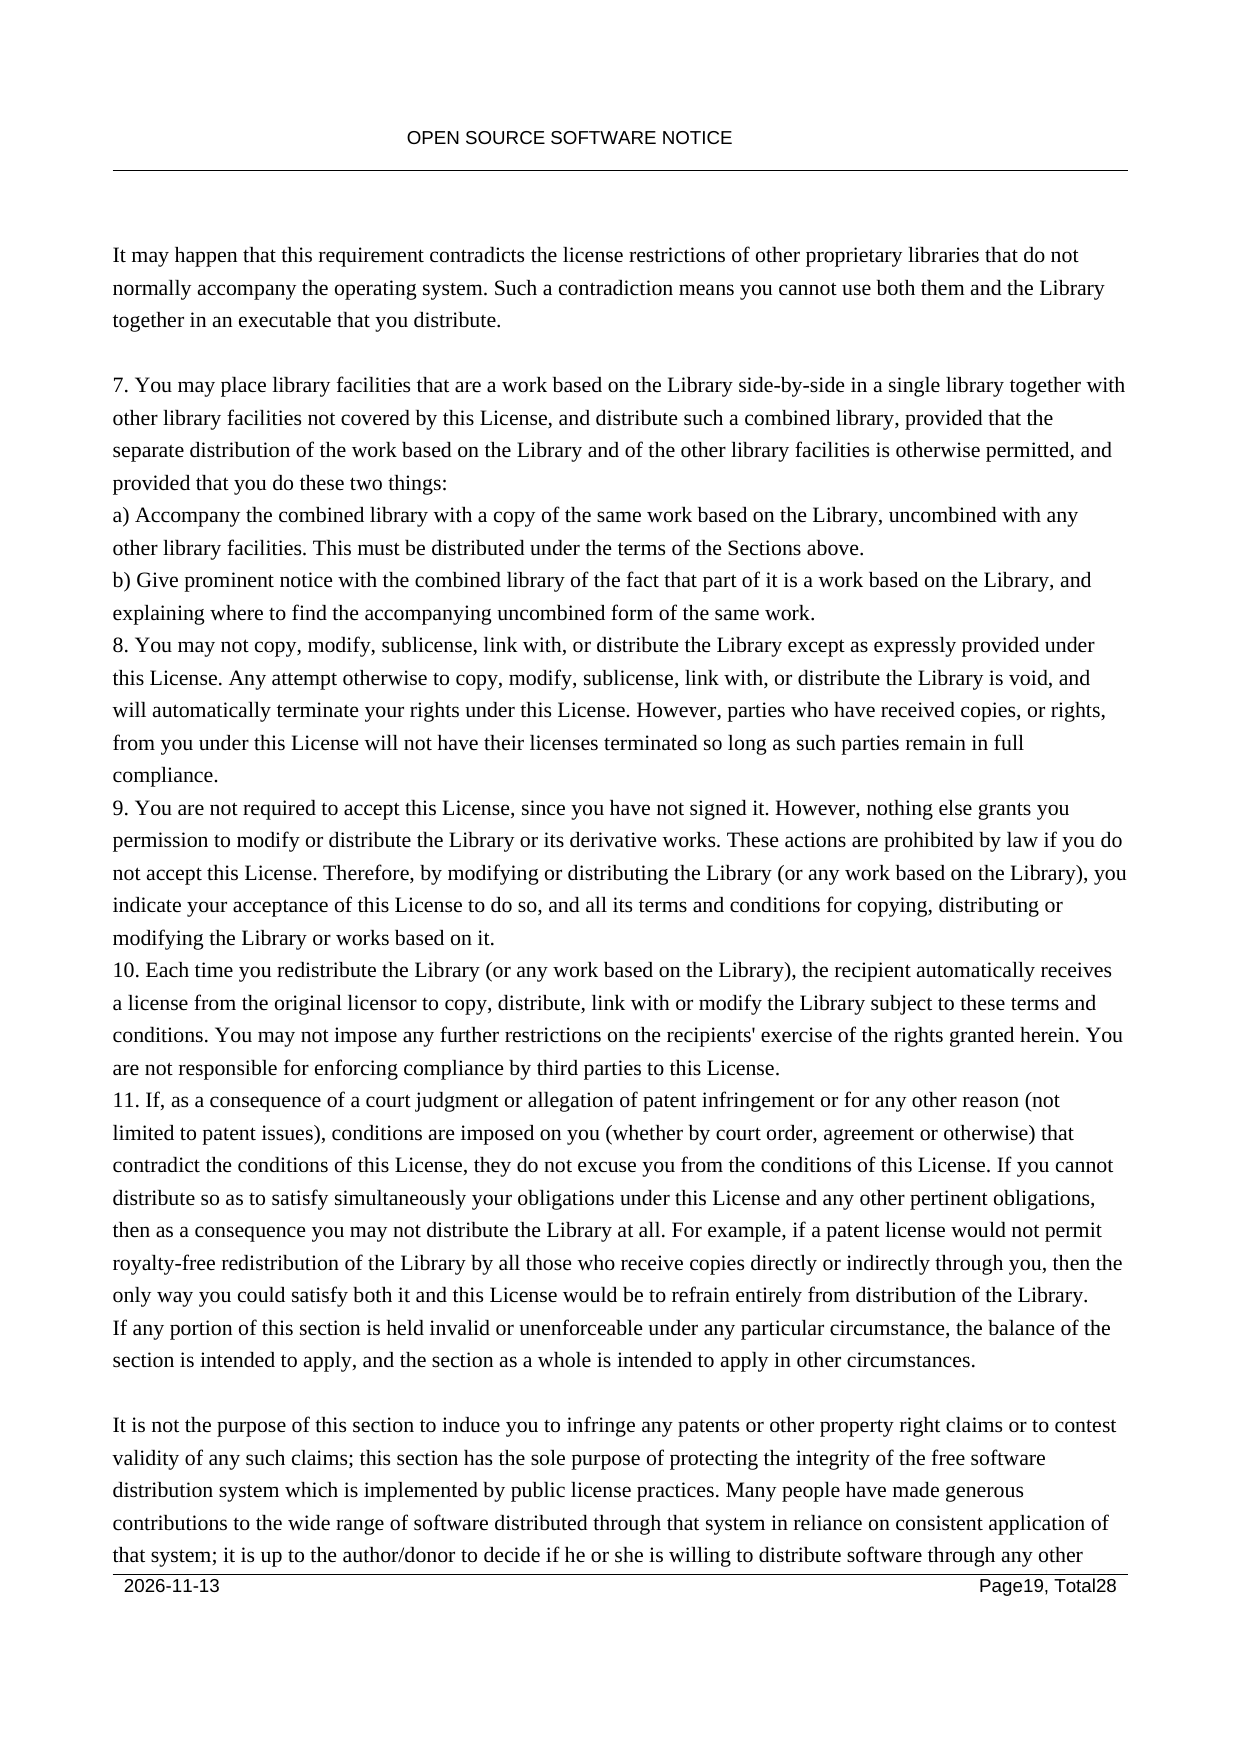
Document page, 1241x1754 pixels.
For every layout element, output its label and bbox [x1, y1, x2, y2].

text [112, 206, 1128, 1571]
